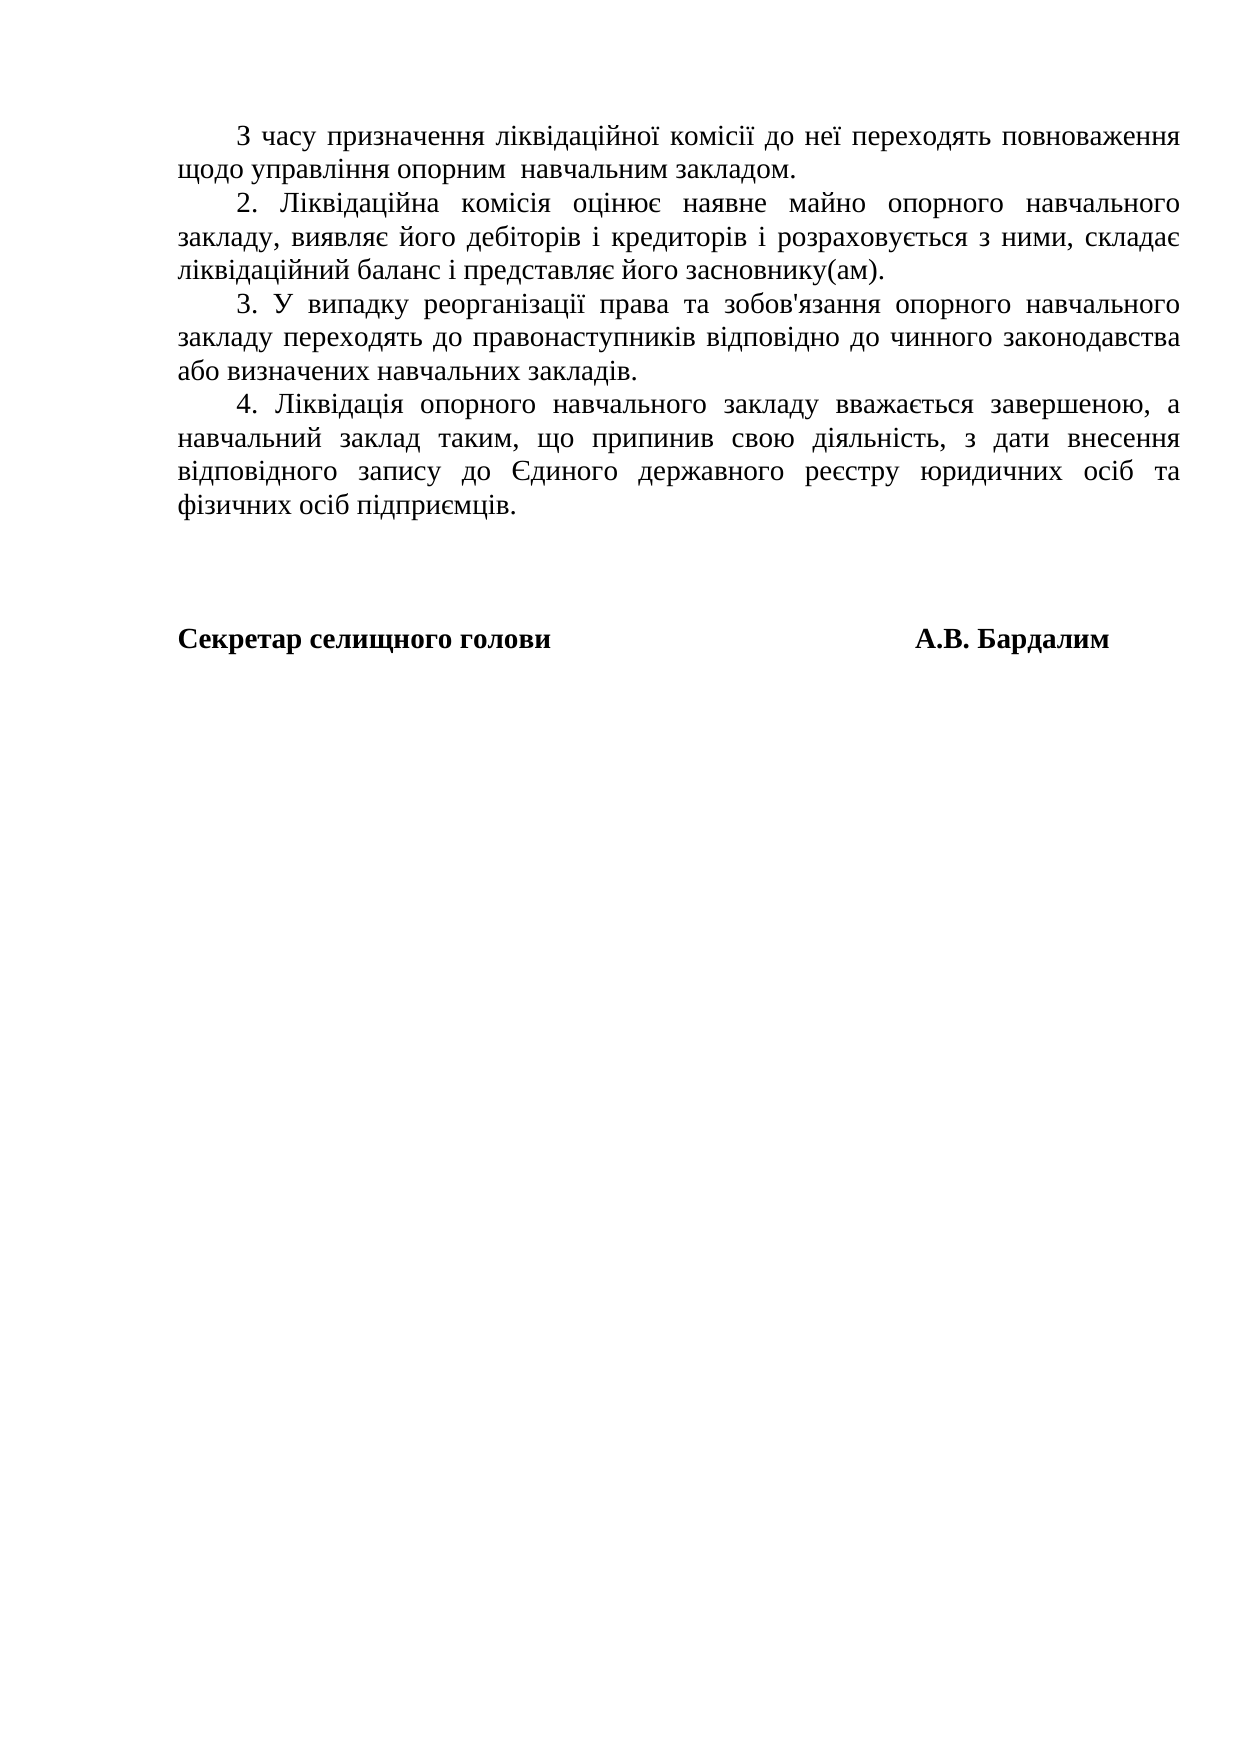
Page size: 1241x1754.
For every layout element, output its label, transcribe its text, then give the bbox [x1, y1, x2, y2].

text Секретар селищного голови А.В. Бардалим [177, 621, 1181, 655]
text 2. Ліквідаційна комісія оцінює наявне майно опорного навчального закладу, виявляє його дебіторів і кредиторів і розраховується з ними, складає ліквідаційний баланс і представляє його засновнику(ам). [177, 185, 1181, 286]
text 3. У випадку реорганізації права та зобов'язання опорного навчального закладу переходять до правонаступників відповідно до чинного законодавства або визначених навчальних закладів. [177, 286, 1181, 386]
text З часу призначення ліквідаційної комісії до неї переходять повноваження щодо управління опорним навчальним закладом. [177, 118, 1181, 185]
text 4. Ліквідація опорного навчального закладу вважається завершеною, а навчальний заклад таким, що припинив свою діяльність, з дати внесення відповідного запису до Єдиного державного реєстру юридичних осіб та фізичних осіб підприємців. [177, 386, 1181, 521]
